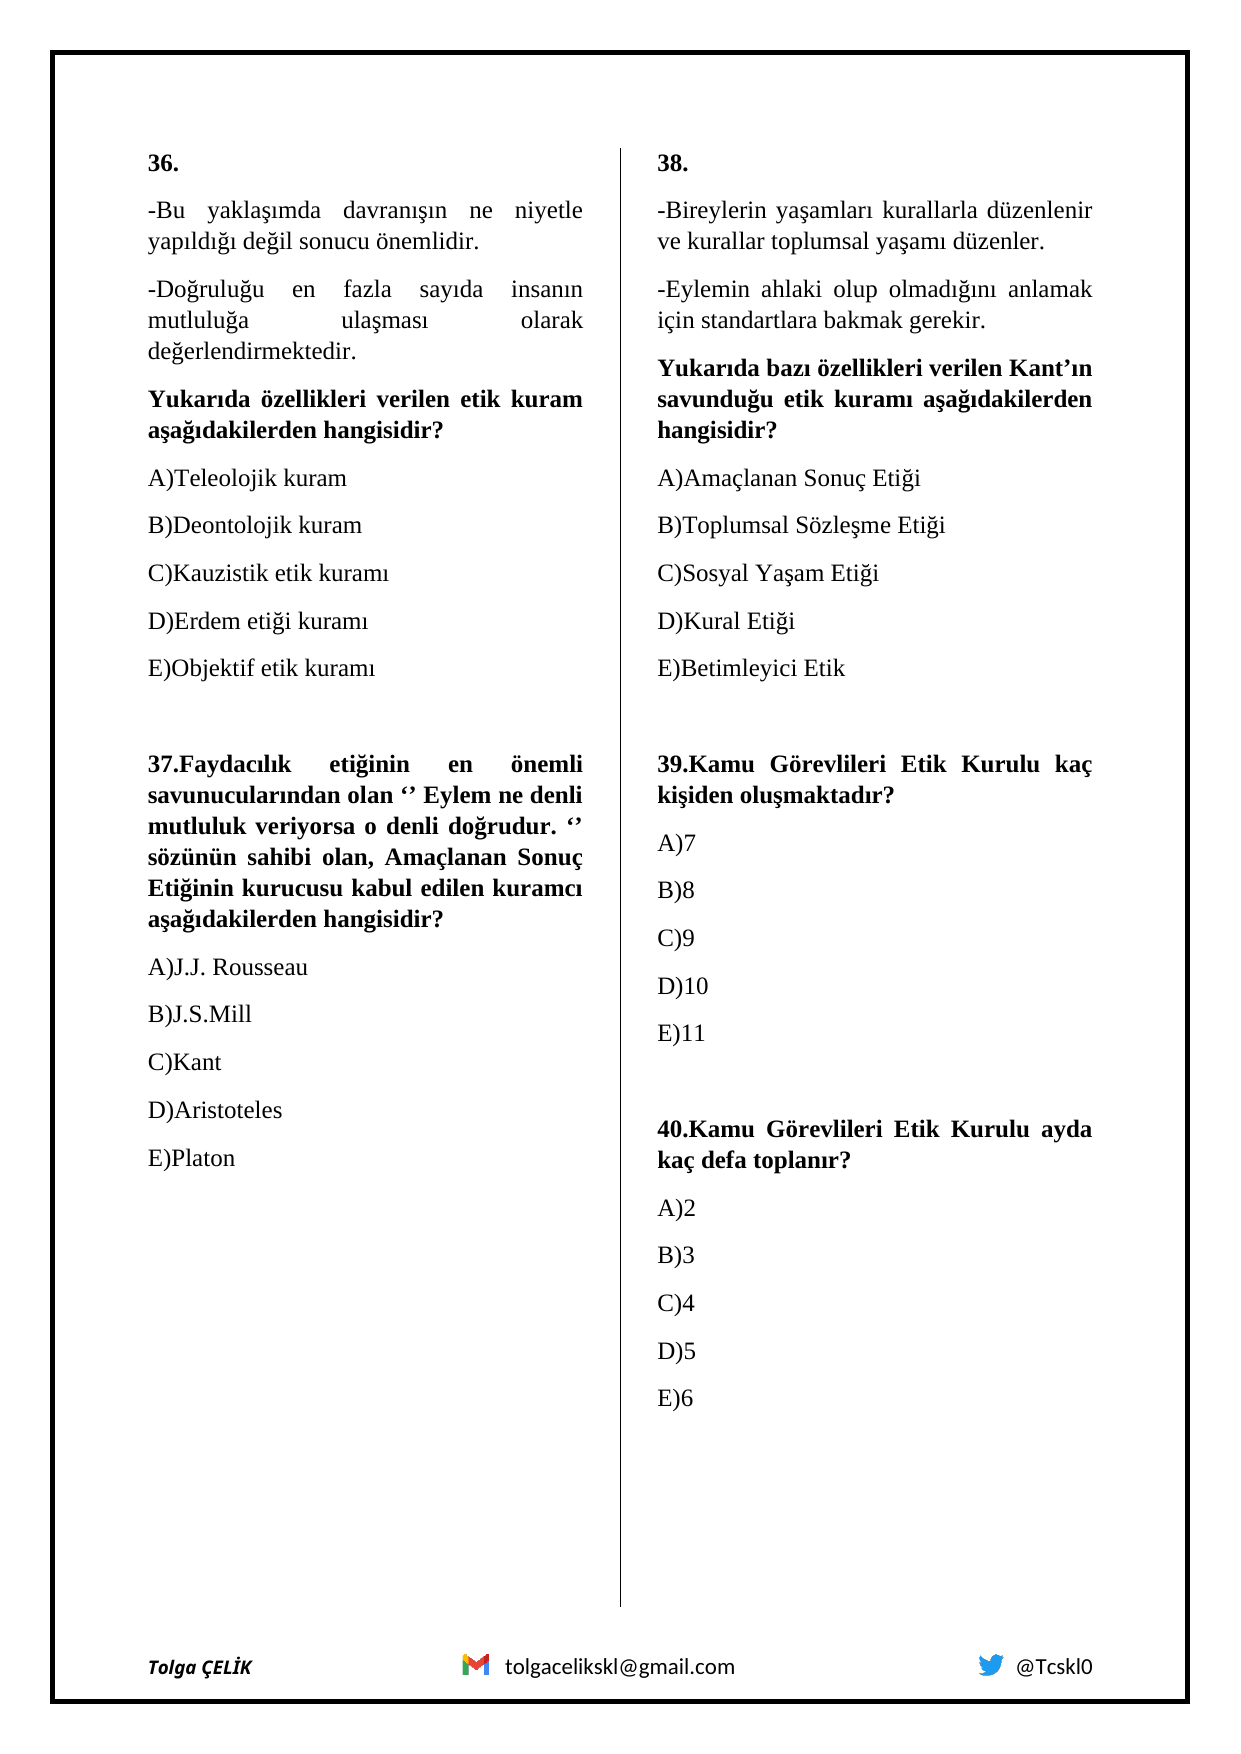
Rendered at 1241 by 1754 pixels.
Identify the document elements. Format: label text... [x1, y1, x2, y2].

text 40.Kamu Görevlileri Etik Kurulu ayda kaç defa toplanır? [657, 1114, 1093, 1174]
text E)11 [657, 1018, 1093, 1047]
text B)8 [657, 875, 1093, 904]
text C)4 [657, 1288, 1093, 1317]
text A)2 [657, 1193, 1093, 1221]
text -Bireylerin yaşamları kurallarla düzenlenir ve kurallar toplumsal yaşamı düzenler. [657, 195, 1093, 255]
text 39.Kamu Görevlileri Etik Kurulu kaç kişiden oluşmaktadır? [657, 749, 1093, 809]
picture [978, 1654, 1004, 1676]
text A)Amaçlanan Sonuç Etiği [657, 463, 1093, 491]
picture [462, 1654, 489, 1675]
text C)Sosyal Yaşam Etiği [657, 558, 1093, 587]
text D)Aristoteles [148, 1095, 583, 1124]
text B)J.S.Mill [148, 999, 583, 1028]
text B)Deontolojik kuram [148, 510, 583, 539]
text C)Kant [148, 1047, 583, 1076]
text D)10 [657, 971, 1093, 999]
text -Bu yaklaşımda davranışın ne niyetle yapıldığı değil sonucu önemlidir. [148, 195, 583, 255]
text 36. [148, 148, 583, 176]
text D)Kural Etiği [657, 606, 1093, 634]
text B)Toplumsal Sözleşme Etiği [657, 510, 1093, 539]
text E)Objektif etik kuramı [148, 653, 583, 682]
text C)Kauzistik etik kuramı [148, 558, 583, 587]
text D)5 [657, 1336, 1093, 1364]
text D)Erdem etiği kuramı [148, 606, 583, 634]
text A)Teleolojik kuram [148, 463, 583, 491]
text A)J.J. Rousseau [148, 952, 583, 981]
text 37.Faydacılık etiğinin en önemli savunucularından olan ‘’ Eylem ne denli mutluluk veriyorsa o denli doğrudur. ‘’ sözünün sahibi olan, Amaçlanan Sonuç Etiğinin kurucusu kabul edilen kuramcı aşağıdakilerden hangisidir? [148, 749, 583, 933]
text Yukarıda bazı özellikleri verilen Kant’ın savunduğu etik kuramı aşağıdakilerden hangisidir? [657, 353, 1093, 444]
text B)3 [657, 1240, 1093, 1269]
text A)7 [657, 828, 1093, 856]
text Yukarıda özellikleri verilen etik kuram aşağıdakilerden hangisidir? [148, 384, 583, 444]
text E)Platon [148, 1143, 583, 1171]
text E)6 [657, 1383, 1093, 1412]
text E)Betimleyici Etik [657, 653, 1093, 682]
text C)9 [657, 923, 1093, 952]
text 38. [657, 148, 1093, 176]
text -Eylemin ahlaki olup olmadığını anlamak için standartlara bakmak gerekir. [657, 274, 1093, 334]
text -Doğruluğu en fazla sayıda insanın mutluluğa ulaşması olarak değerlendirmektedir. [148, 274, 583, 365]
